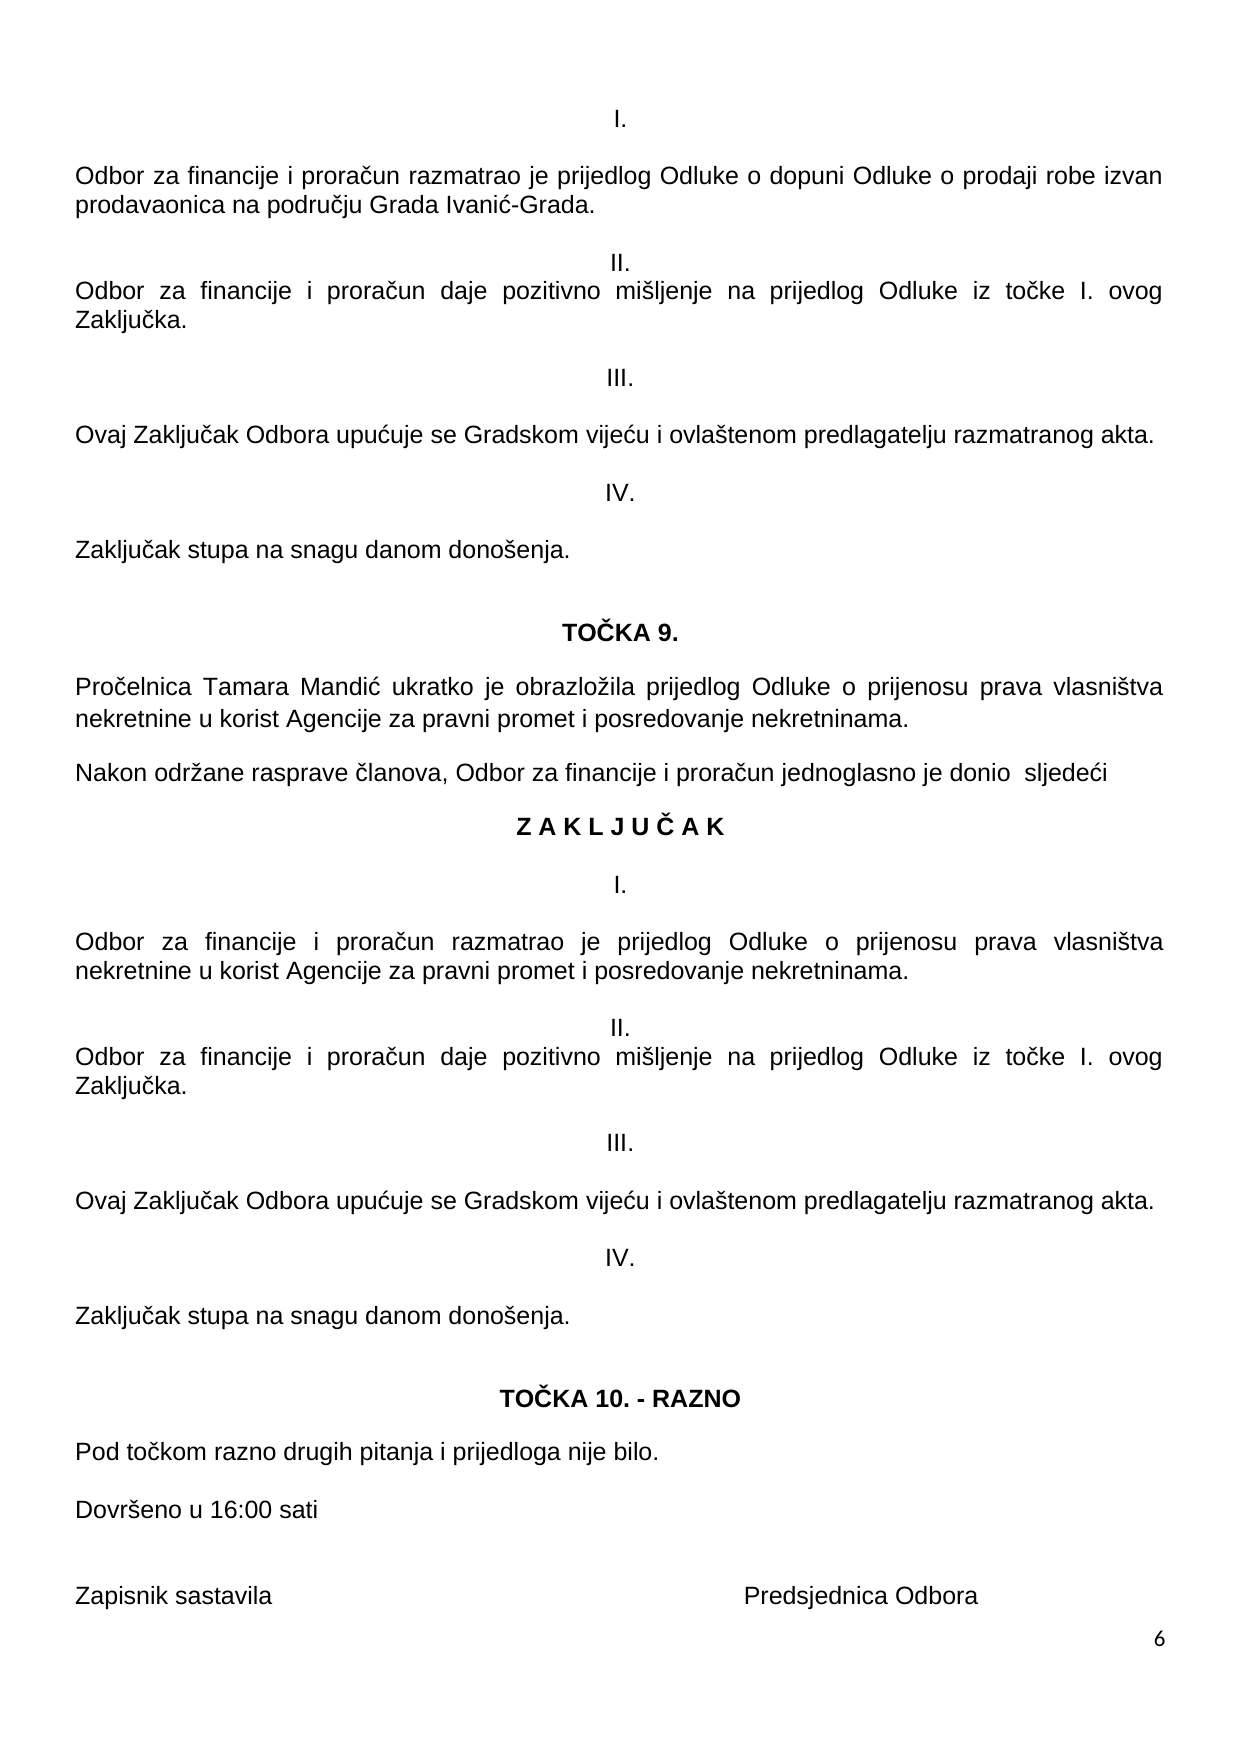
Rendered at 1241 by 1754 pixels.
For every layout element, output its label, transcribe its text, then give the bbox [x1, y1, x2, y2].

text III. [75, 362, 1165, 391]
text Odbor za financije i proračun razmatrao je prijedlog Odluke o dopuni Odluke o prodaji robe izvan prodavaonica na području Grada Ivanić-Grada. [75, 161, 1165, 219]
text Ovaj Zaključak Odbora upućuje se Gradskom vijeću i ovlaštenom predlagatelju razmatranog akta. [75, 1186, 1165, 1215]
text TOČKA 10. - RAZNO [75, 1383, 1165, 1412]
text Zaključak stupa na snagu danom donošenja. [75, 1301, 1165, 1330]
text II. [75, 247, 1165, 276]
text Odbor za financije i proračun razmatrao je prijedlog Odluke o prijenosu prava vlasništva nekretnine u korist Agencije za pravni promet i posredovanje nekretninama. [75, 927, 1165, 985]
text Z A K L J U Č A K [75, 812, 1165, 841]
text IV. [75, 477, 1165, 506]
text I. [75, 104, 1165, 132]
text IV. [75, 1243, 1165, 1272]
text Odbor za financije i proračun daje pozitivno mišljenje na prijedlog Odluke iz točke I. ovog Zaključka. [75, 276, 1165, 334]
text Zapisnik sastavila Predsjednica Odbora [75, 1581, 1165, 1610]
text I. [75, 870, 1165, 898]
text Zaključak stupa na snagu danom donošenja. [75, 535, 1165, 564]
text Nakon održane rasprave članova, Odbor za financije i proračun jednoglasno je donio sljedeći [75, 758, 1165, 787]
text Ovaj Zaključak Odbora upućuje se Gradskom vijeću i ovlaštenom predlagatelju razmatranog akta. [75, 420, 1165, 449]
text III. [75, 1128, 1165, 1157]
text Pod točkom razno drugih pitanja i prijedloga nije bilo. [75, 1437, 1165, 1466]
text Pročelnica Tamara Mandić ukratko je obrazložila prijedlog Odluke o prijenosu prava vlasništva nekretnine u korist Agencije za pravni promet i posredovanje nekretninama. [75, 671, 1165, 733]
text II. [75, 1013, 1165, 1042]
text TOČKA 9. [75, 618, 1165, 646]
text Dovršeno u 16:00 sati [75, 1495, 1165, 1524]
text Odbor za financije i proračun daje pozitivno mišljenje na prijedlog Odluke iz točke I. ovog Zaključka. [75, 1042, 1165, 1100]
